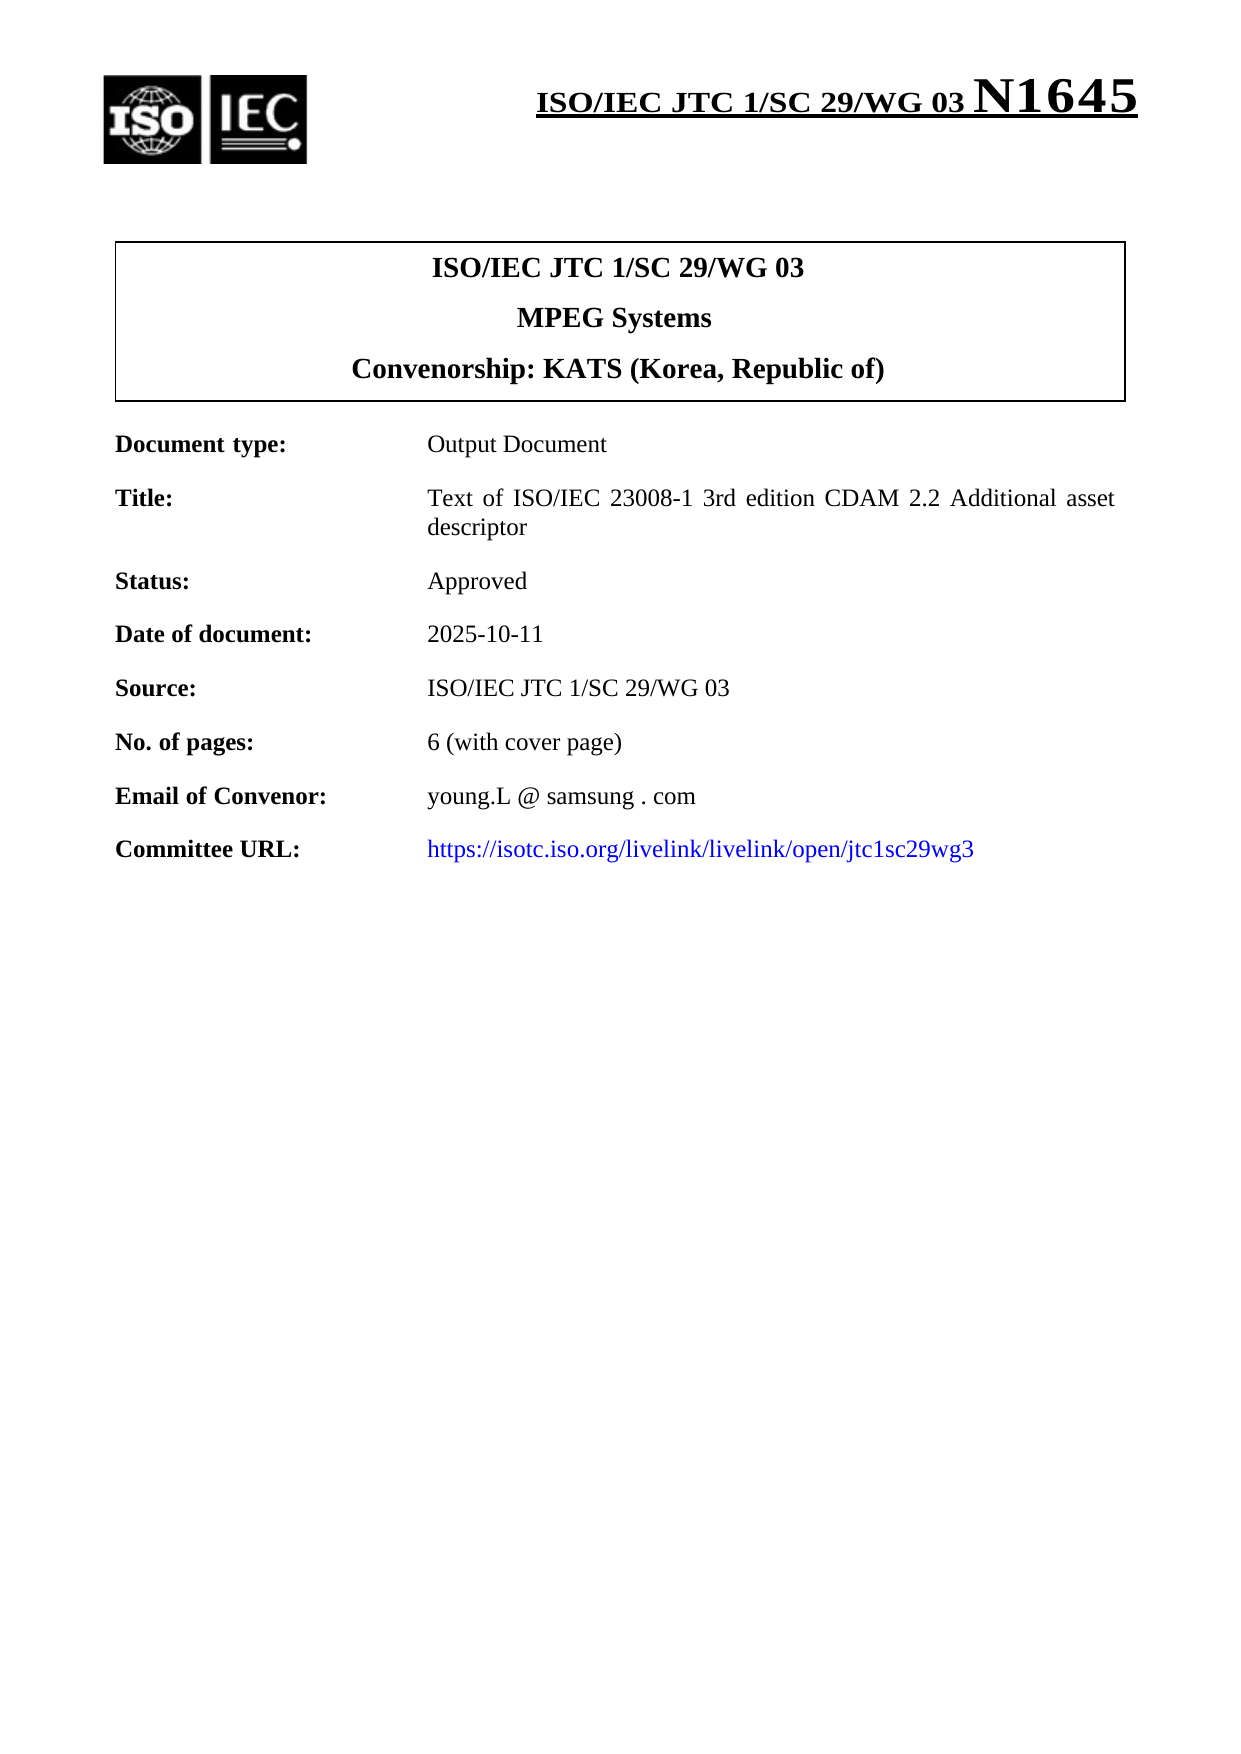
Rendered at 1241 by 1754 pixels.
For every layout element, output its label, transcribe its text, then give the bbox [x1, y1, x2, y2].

text Status: Approved [115, 566, 1116, 594]
text Committee URL: https://isotc.iso.org/livelink/livelink/open/jtc1sc29wg3 [115, 834, 1138, 863]
text Email of Convenor: young.L @ samsung . com [115, 781, 1138, 809]
text Document type: Output Document [115, 261, 1138, 458]
text Source: ISO/IEC JTC 1/SC 29/WG 03 [115, 673, 1138, 702]
text No. of pages: 6 (with cover page) [115, 727, 1138, 756]
picture [103, 75, 308, 164]
text Title: Text of ISO/IEC 23008-1 3rd edition CDAM 2.2 Additional asset descriptor [115, 483, 1116, 541]
title ISO/IEC JTC 1/SC 29/WG 03 N1645 [228, 66, 1138, 123]
text Date of document: 2025-10-11 [115, 619, 1138, 648]
